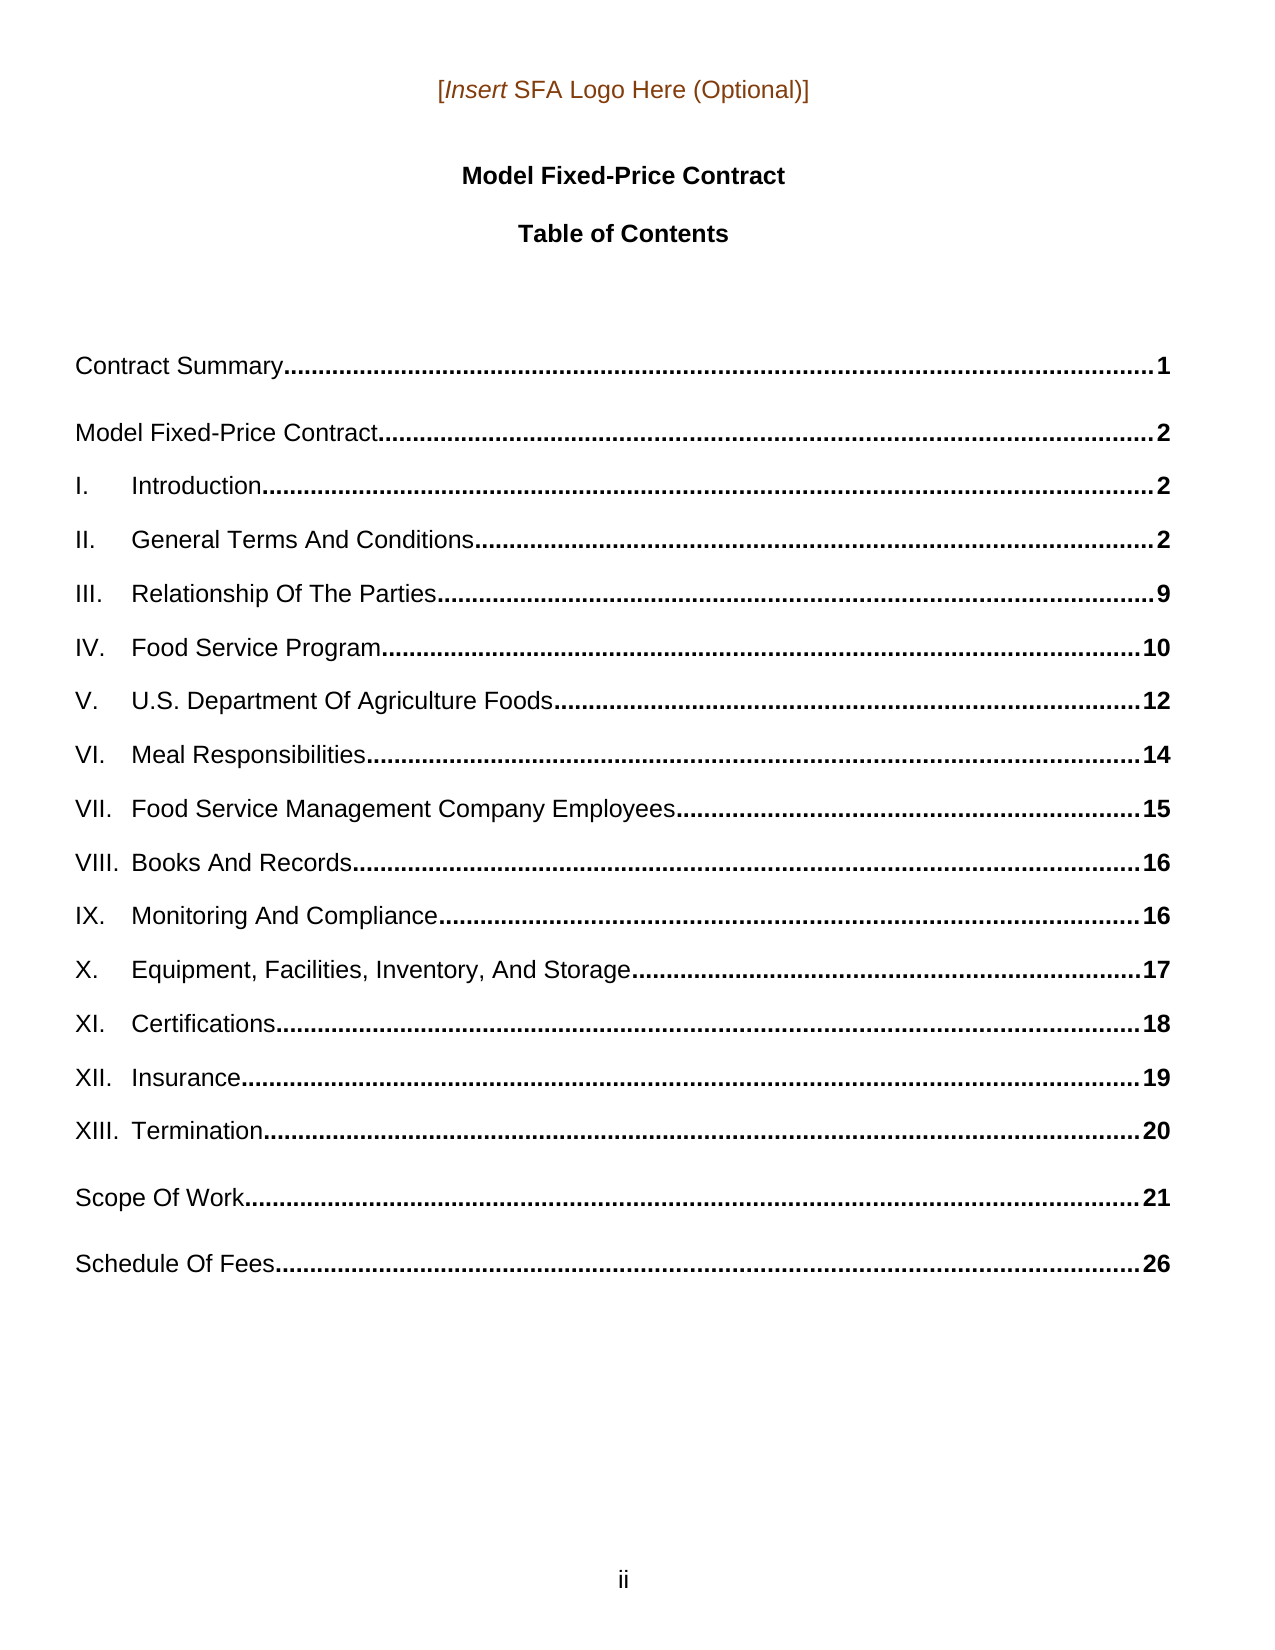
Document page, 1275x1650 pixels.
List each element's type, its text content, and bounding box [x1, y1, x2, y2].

text XIII. Termination 20 [75, 1116, 1172, 1145]
text Schedule Of Fees 26 [75, 1249, 1172, 1277]
text II. General Terms And Conditions 2 [75, 525, 1172, 554]
text Scope Of Work 21 [75, 1182, 1172, 1211]
text V. U.S. Department Of Agriculture Foods 12 [75, 686, 1172, 715]
text Model Fixed-Price Contract 2 [75, 417, 1172, 446]
text XI. Certifications 18 [75, 1009, 1172, 1037]
text VII. Food Service Management Company Employees 15 [75, 794, 1172, 822]
text VIII. Books And Records 16 [75, 847, 1172, 876]
text III. Relationship Of The Parties 9 [75, 579, 1172, 607]
text IX. Monitoring And Compliance 16 [75, 901, 1172, 930]
subtitle Model Fixed-Price Contract [75, 161, 1172, 190]
text I. Introduction 2 [75, 471, 1172, 500]
text X. Equipment, Facilities, Inventory, And Storage 17 [75, 955, 1172, 984]
subtitle Table of Contents [75, 219, 1172, 247]
text IV. Food Service Program 10 [75, 632, 1172, 661]
text VI. Meal Responsibilities 14 [75, 740, 1172, 769]
text Contract Summary 1 [75, 351, 1172, 380]
text [Insert SFA Logo Here (Optional)] [75, 75, 1172, 104]
text XII. Insurance 19 [75, 1062, 1172, 1091]
